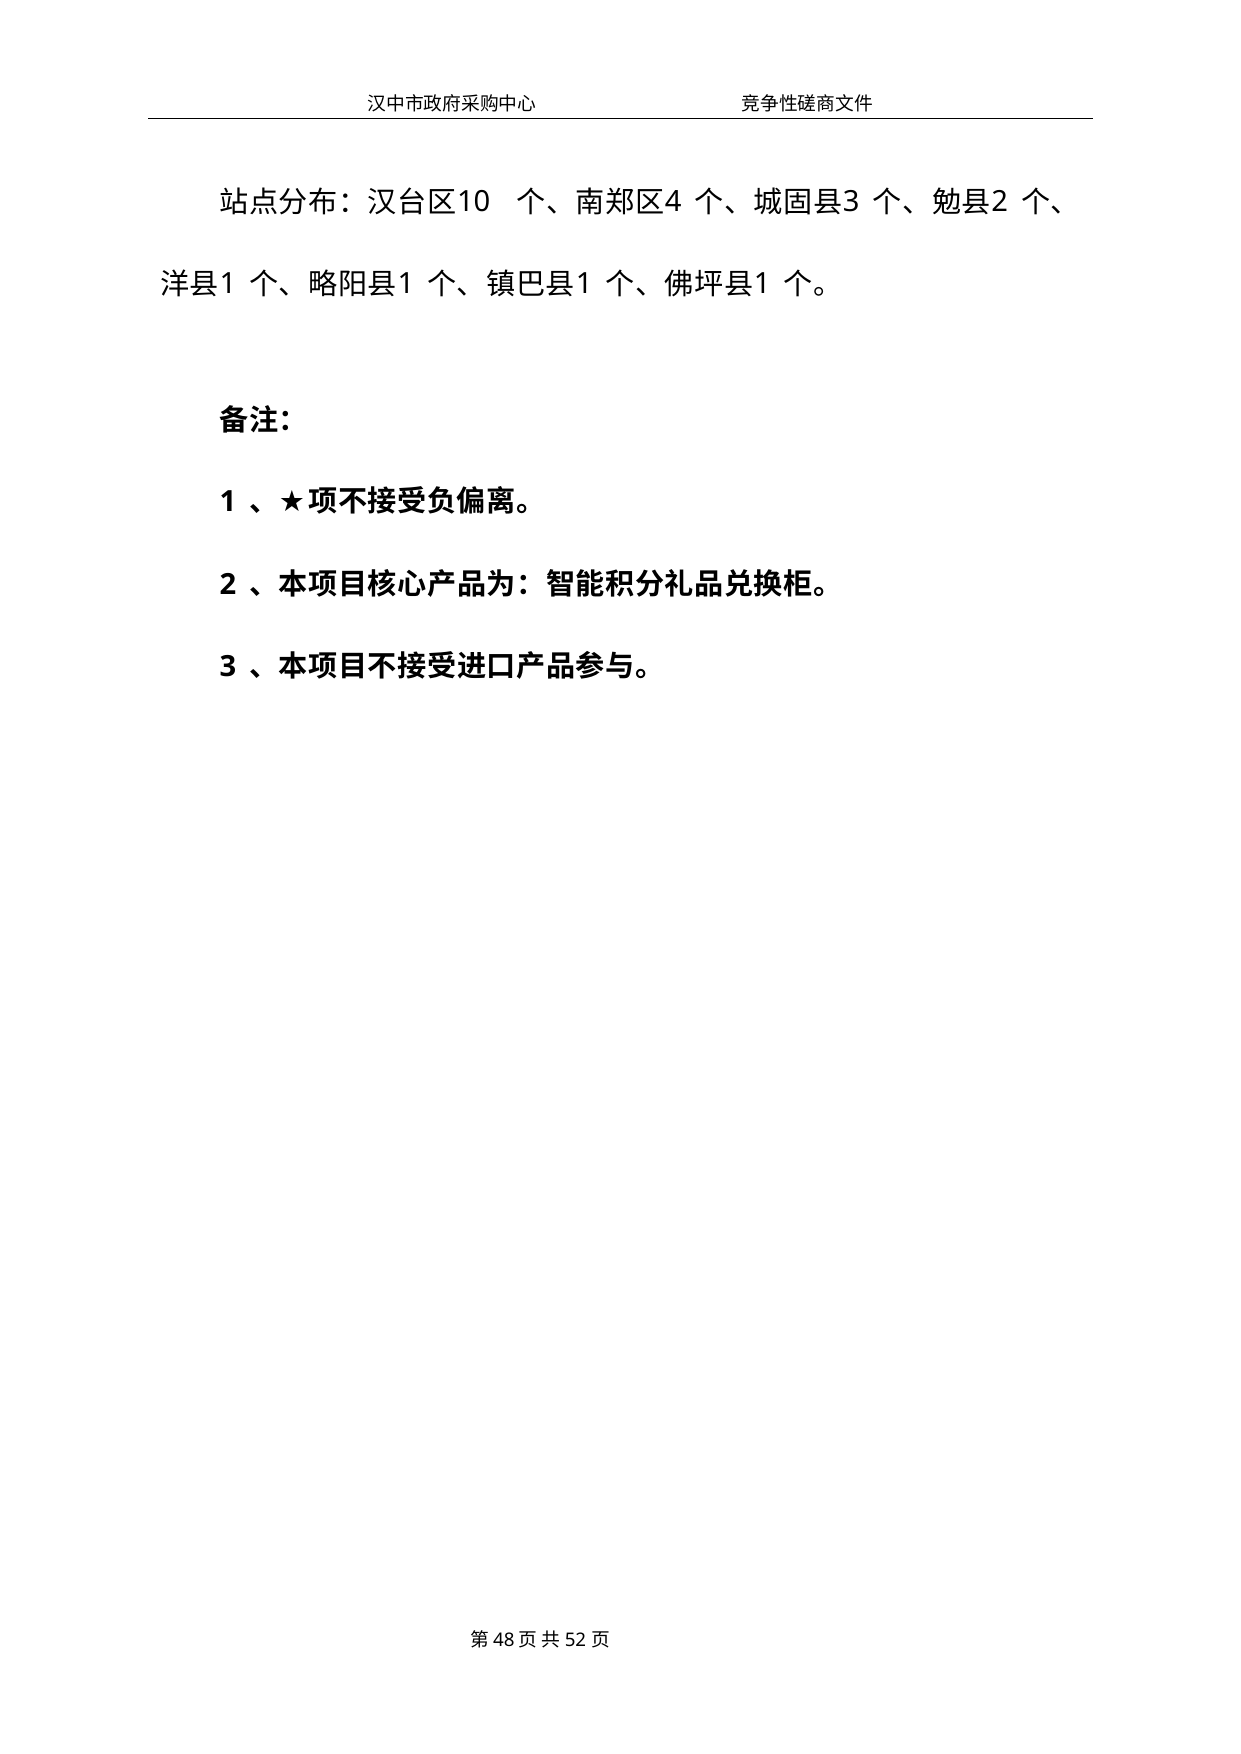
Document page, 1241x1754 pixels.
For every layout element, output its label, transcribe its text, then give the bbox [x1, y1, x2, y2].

text 站点分布：汉台区10个、南郑区4个、城固县3个、勉县2个、洋县1个、略阳县1个、镇巴县1个、佛坪县1个。 [160, 159, 1080, 323]
list 本项目核心产品为：智能积分礼品兑换柜。 [160, 541, 1080, 623]
list 本项目不接受进口产品参与。 [160, 623, 1080, 705]
list ★项不接受负偏离。 [160, 458, 1080, 541]
text 备注： [160, 376, 1080, 458]
